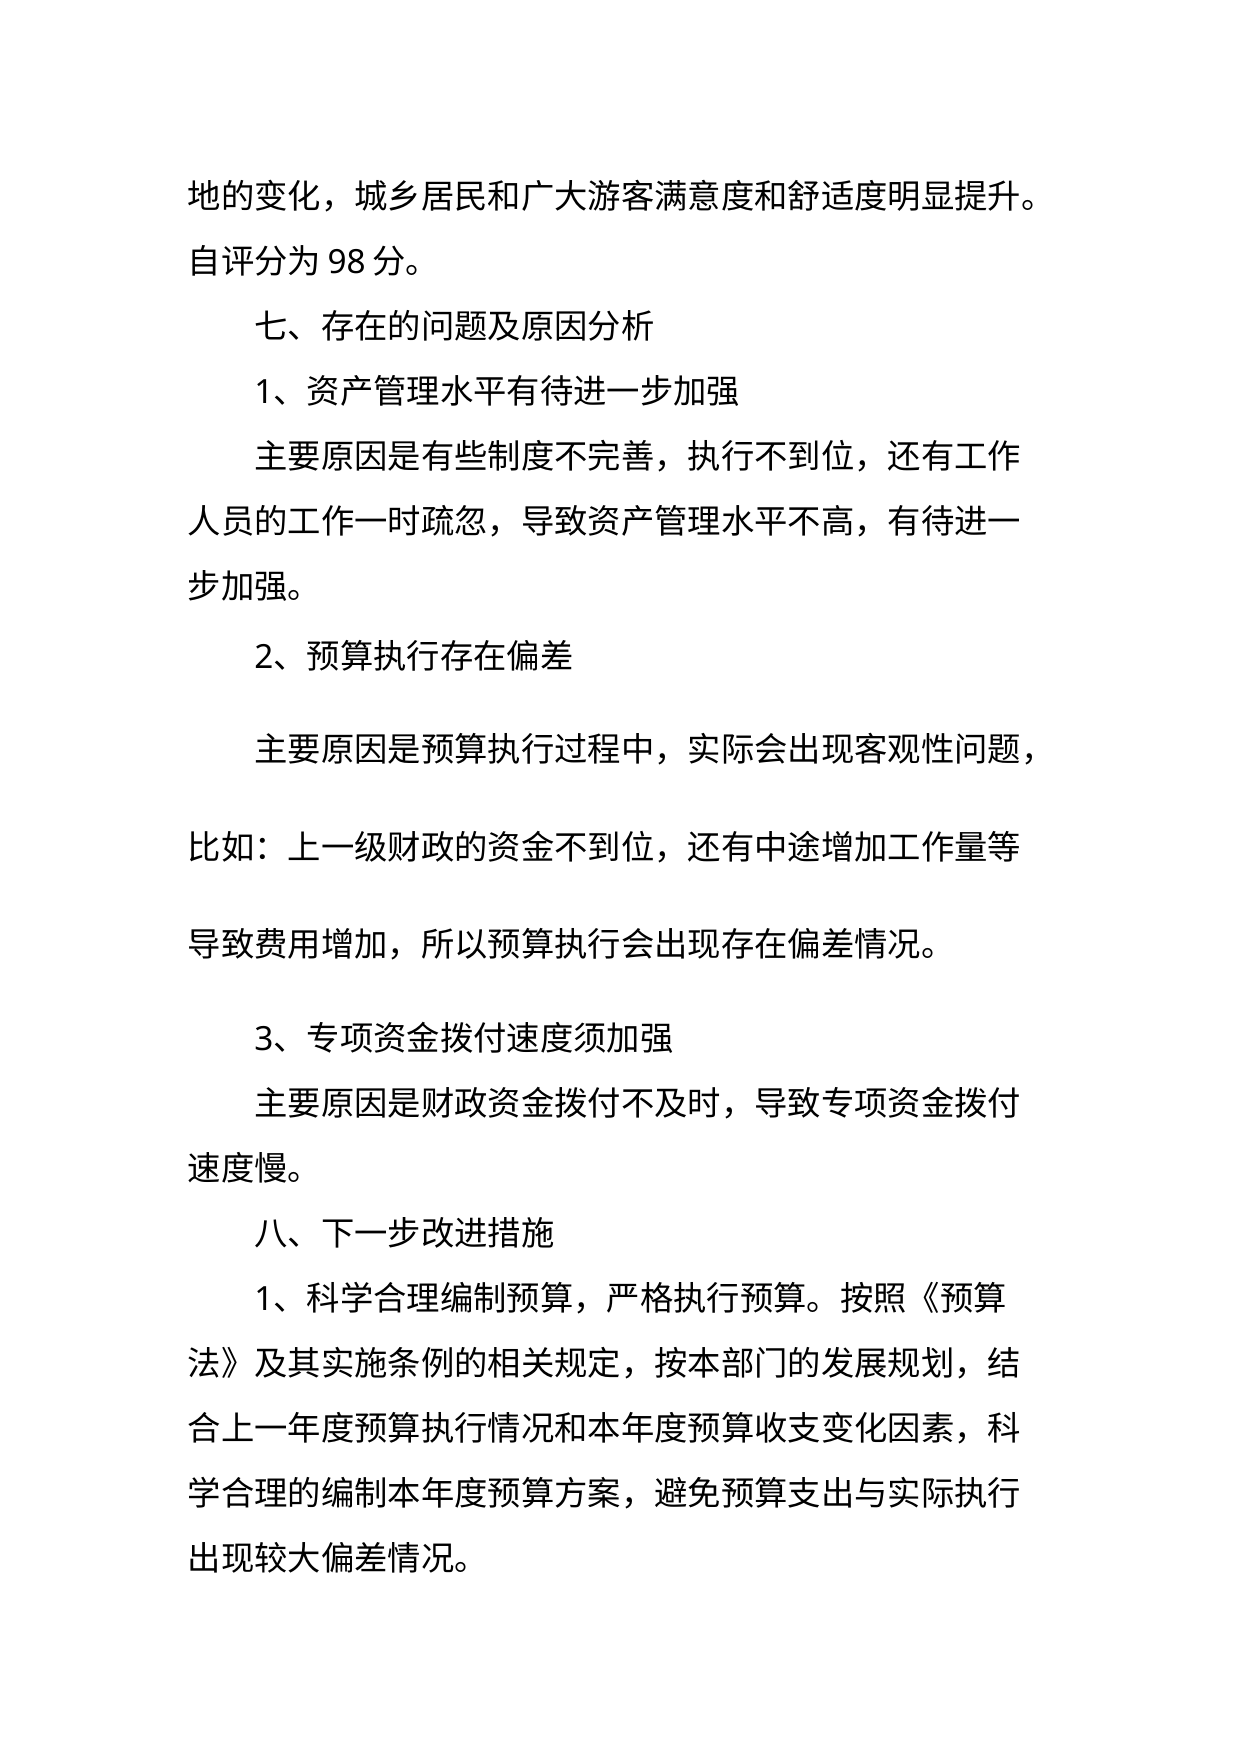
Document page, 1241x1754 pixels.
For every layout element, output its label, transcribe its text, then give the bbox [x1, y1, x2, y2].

text 主要原因是有些制度不完善，执行不到位，还有工作人员的工作一时疏忽，导致资产管理水平不高，有待进一步加强。 [187, 422, 1053, 617]
text 1、科学合理编制预算，严格执行预算。按照《预算法》及其实施条例的相关规定，按本部门的发展规划，结合上一年度预算执行情况和本年度预算收支变化因素，科学合理的编制本年度预算方案，避免预算支出与实际执行出现较大偏差情况。 [187, 1263, 1053, 1588]
text 八、下一步改进措施 [187, 1198, 1053, 1263]
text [187, 162, 1053, 292]
text 3、专项资金拨付速度须加强 [187, 1003, 1053, 1068]
text 主要原因是预算执行过程中，实际会出现客观性问题，比如：上一级财政的资金不到位，还有中途增加工作量等导致费用增加，所以预算执行会出现存在偏差情况。 [187, 715, 1053, 975]
list 七、存在的问题及原因分析 [254, 292, 1053, 357]
text 主要原因是财政资金拨付不及时，导致专项资金拨付速度慢。 [187, 1068, 1053, 1198]
text 1、资产管理水平有待进一步加强 [187, 357, 1053, 422]
text 2、预算执行存在偏差 [187, 621, 1053, 686]
